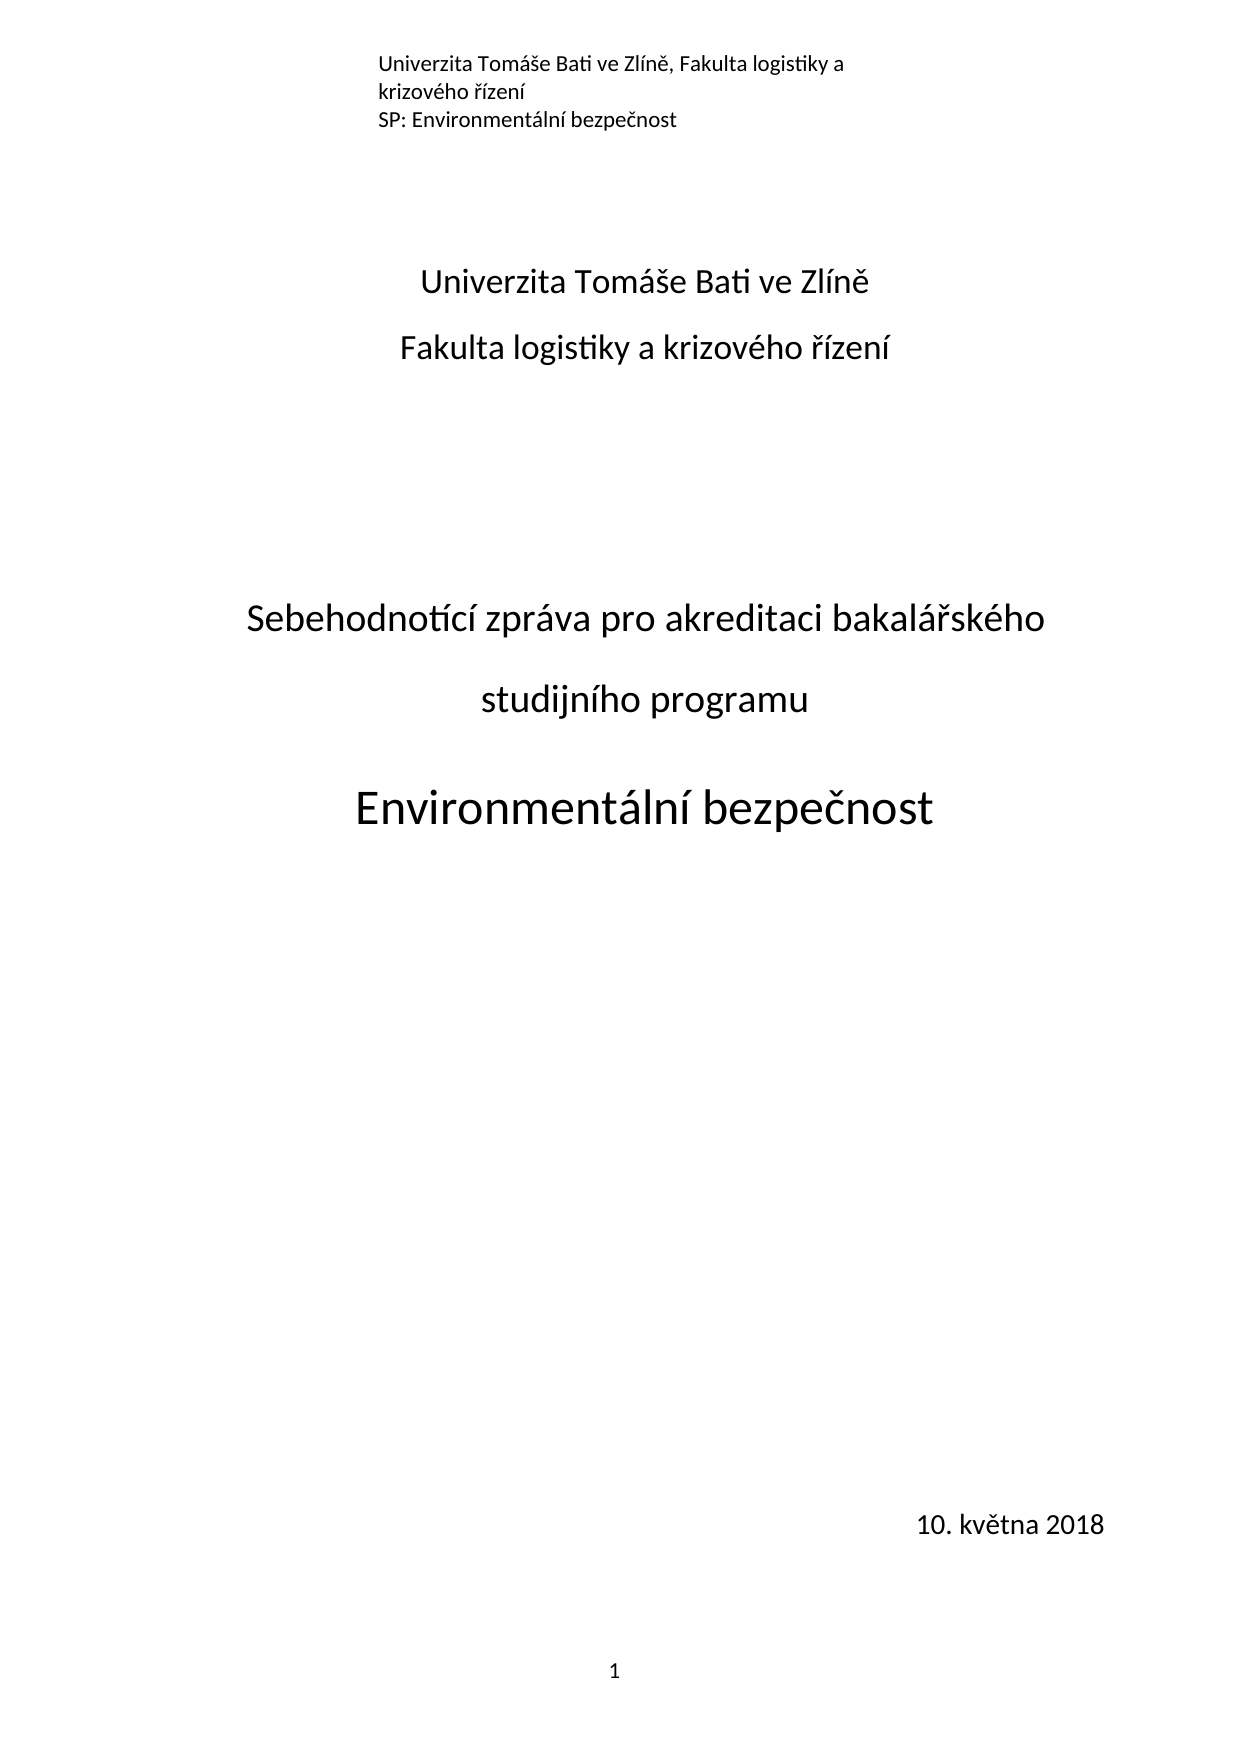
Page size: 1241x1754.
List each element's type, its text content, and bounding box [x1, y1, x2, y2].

text Sebehodnotící zpráva pro akreditaci bakalářského [139, 593, 1105, 642]
text Environmentální bezpečnost [185, 776, 1105, 837]
text Univerzita Tomáše Bati ve Zlíně Fakulta logistiky a krizového řízení [185, 240, 1105, 373]
text 10. května 2018 [185, 1506, 1105, 1542]
text studijního programu [185, 674, 1105, 722]
